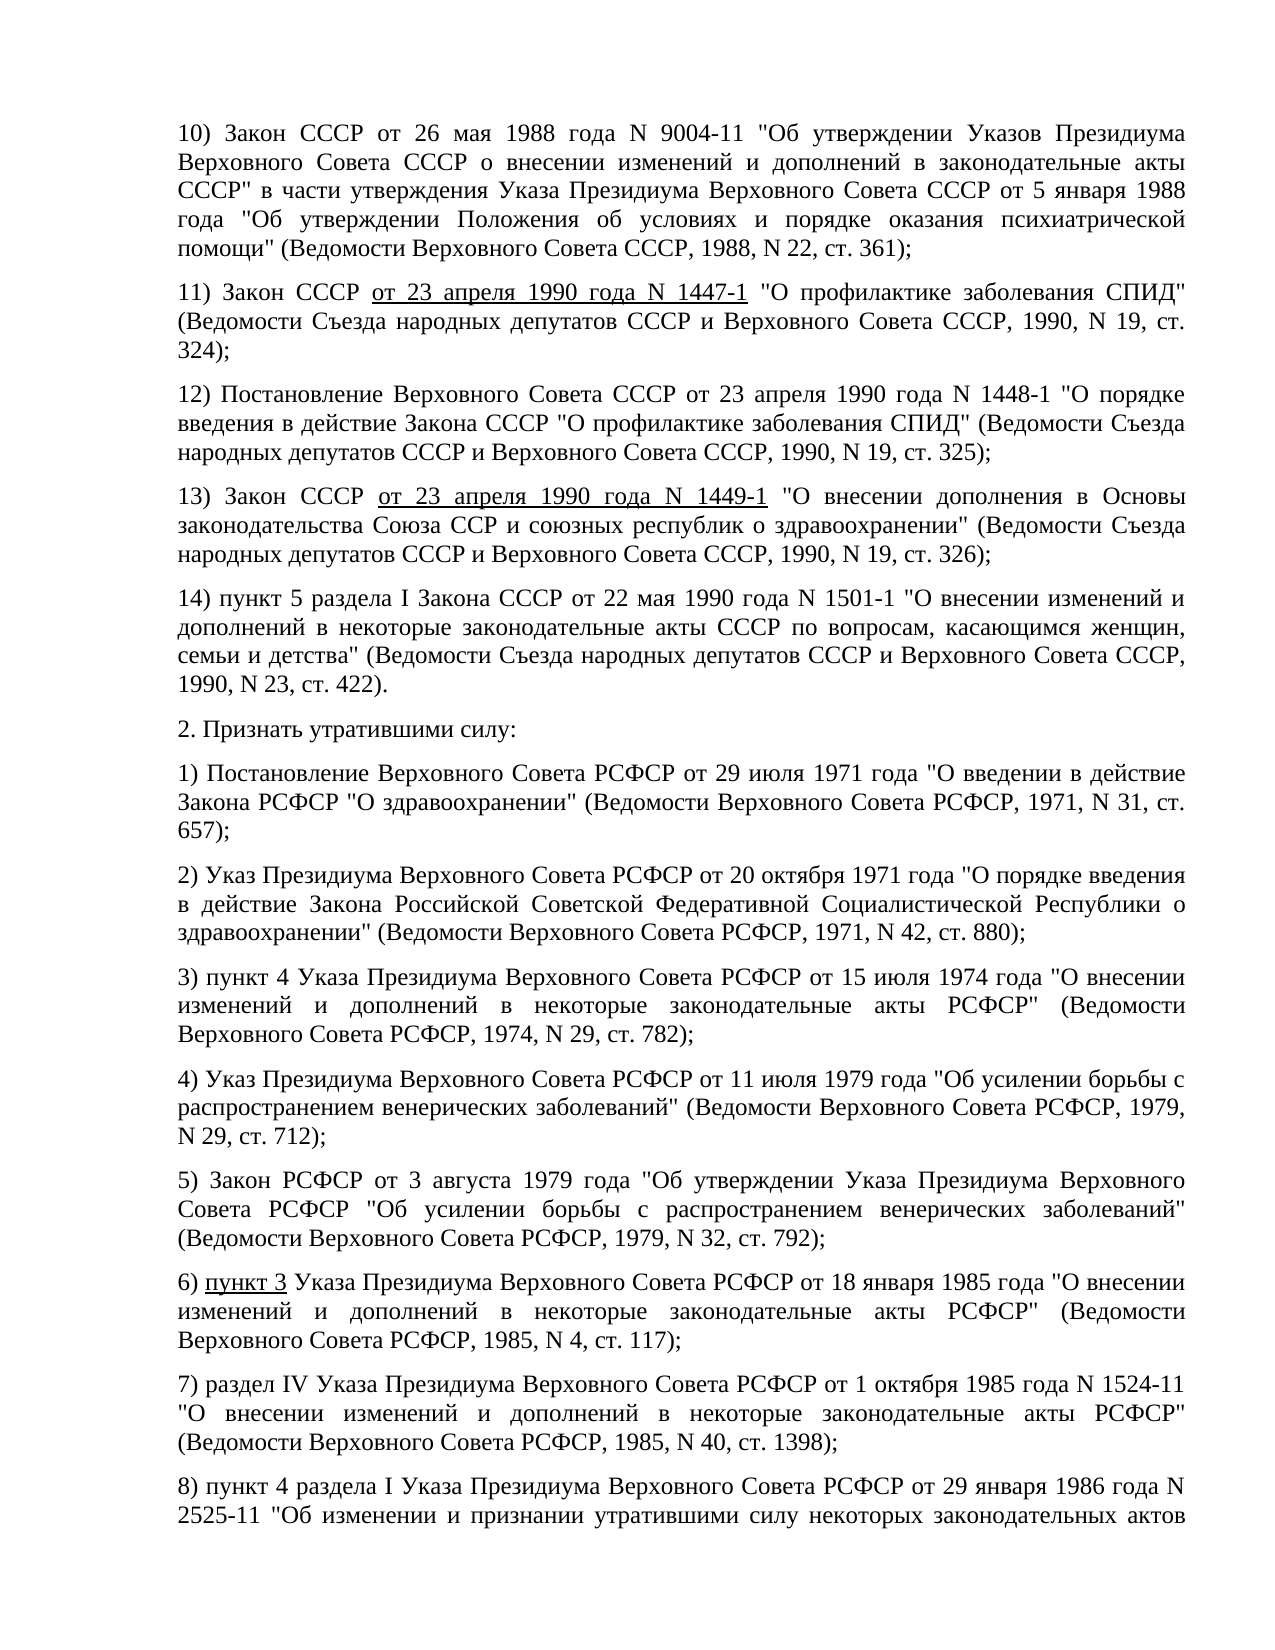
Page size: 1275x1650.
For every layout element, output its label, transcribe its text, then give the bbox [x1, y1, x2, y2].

text 3) пункт 4 Указа Президиума Верховного Совета РСФСР от 15 июля 1974 года "О внесении изменений и дополнений в некоторые законодательные акты РСФСР" (Ведомости Верховного Совета РСФСР, 1974, N 29, ст. 782); [177, 962, 1186, 1048]
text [177, 1471, 1186, 1529]
text 13) Закон СССР от 23 апреля 1990 года N 1449-1 "О внесении дополнения в Основы законодательства Союза ССР и союзных республик о здравоохранении" (Ведомости Съезда народных депутатов СССР и Верховного Совета СССР, 1990, N 19, ст. 326); [177, 481, 1186, 567]
text 11) Закон СССР от 23 апреля 1990 года N 1447-1 "О профилактике заболевания СПИД" (Ведомости Съезда народных депутатов СССР и Верховного Совета СССР, 1990, N 19, ст. 324); [177, 277, 1186, 364]
text 12) Постановление Верховного Совета СССР от 23 апреля 1990 года N 1448-1 "О порядке введения в действие Закона СССР "О профилактике заболевания СПИД" (Ведомости Съезда народных депутатов СССР и Верховного Совета СССР, 1990, N 19, ст. 325); [177, 379, 1186, 466]
text 2) Указ Президиума Верховного Совета РСФСР от 20 октября 1971 года "О порядке введения в действие Закона Российской Советской Федеративной Социалистической Республики о здравоохранении" (Ведомости Верховного Совета РСФСР, 1971, N 42, ст. 880); [177, 860, 1186, 946]
text 14) пункт 5 раздела I Закона СССР от 22 мая 1990 года N 1501-1 "О внесении изменений и дополнений в некоторые законодательные акты СССР по вопросам, касающимся женщин, семьи и детства" (Ведомости Съезда народных депутатов СССР и Верховного Совета СССР, 1990, N 23, ст. 422). [177, 583, 1186, 698]
text 7) раздел IV Указа Президиума Верховного Совета РСФСР от 1 октября 1985 года N 1524-11 "О внесении изменений и дополнений в некоторые законодательные акты РСФСР" (Ведомости Верховного Совета РСФСР, 1985, N 40, ст. 1398); [177, 1369, 1186, 1456]
text 10) Закон СССР от 26 мая 1988 года N 9004-11 "Об утверждении Указов Президиума Верховного Совета СССР о внесении изменений и дополнений в законодательные акты СССР" в части утверждения Указа Президиума Верховного Совета СССР от 5 января 1988 года "Об утверждении Положения об условиях и порядке оказания психиатрической помощи" (Ведомости Верховного Совета СССР, 1988, N 22, ст. 361); [177, 118, 1186, 262]
text 6) пункт 3 Указа Президиума Верховного Совета РСФСР от 18 января 1985 года "О внесении изменений и дополнений в некоторые законодательные акты РСФСР" (Ведомости Верховного Совета РСФСР, 1985, N 4, ст. 117); [177, 1267, 1186, 1354]
text 1) Постановление Верховного Совета РСФСР от 29 июля 1971 года "О введении в действие Закона РСФСР "О здравоохранении" (Ведомости Верховного Совета РСФСР, 1971, N 31, ст. 657); [177, 758, 1186, 844]
text 2. Признать утратившими силу: [177, 714, 1186, 742]
text 5) Закон РСФСР от 3 августа 1979 года "Об утверждении Указа Президиума Верховного Совета РСФСР "Об усилении борьбы с распространением венерических заболеваний" (Ведомости Верховного Совета РСФСР, 1979, N 32, ст. 792); [177, 1166, 1186, 1252]
text 4) Указ Президиума Верховного Совета РСФСР от 11 июля 1979 года "Об усилении борьбы с распространением венерических заболеваний" (Ведомости Верховного Совета РСФСР, 1979, N 29, ст. 712); [177, 1064, 1186, 1150]
